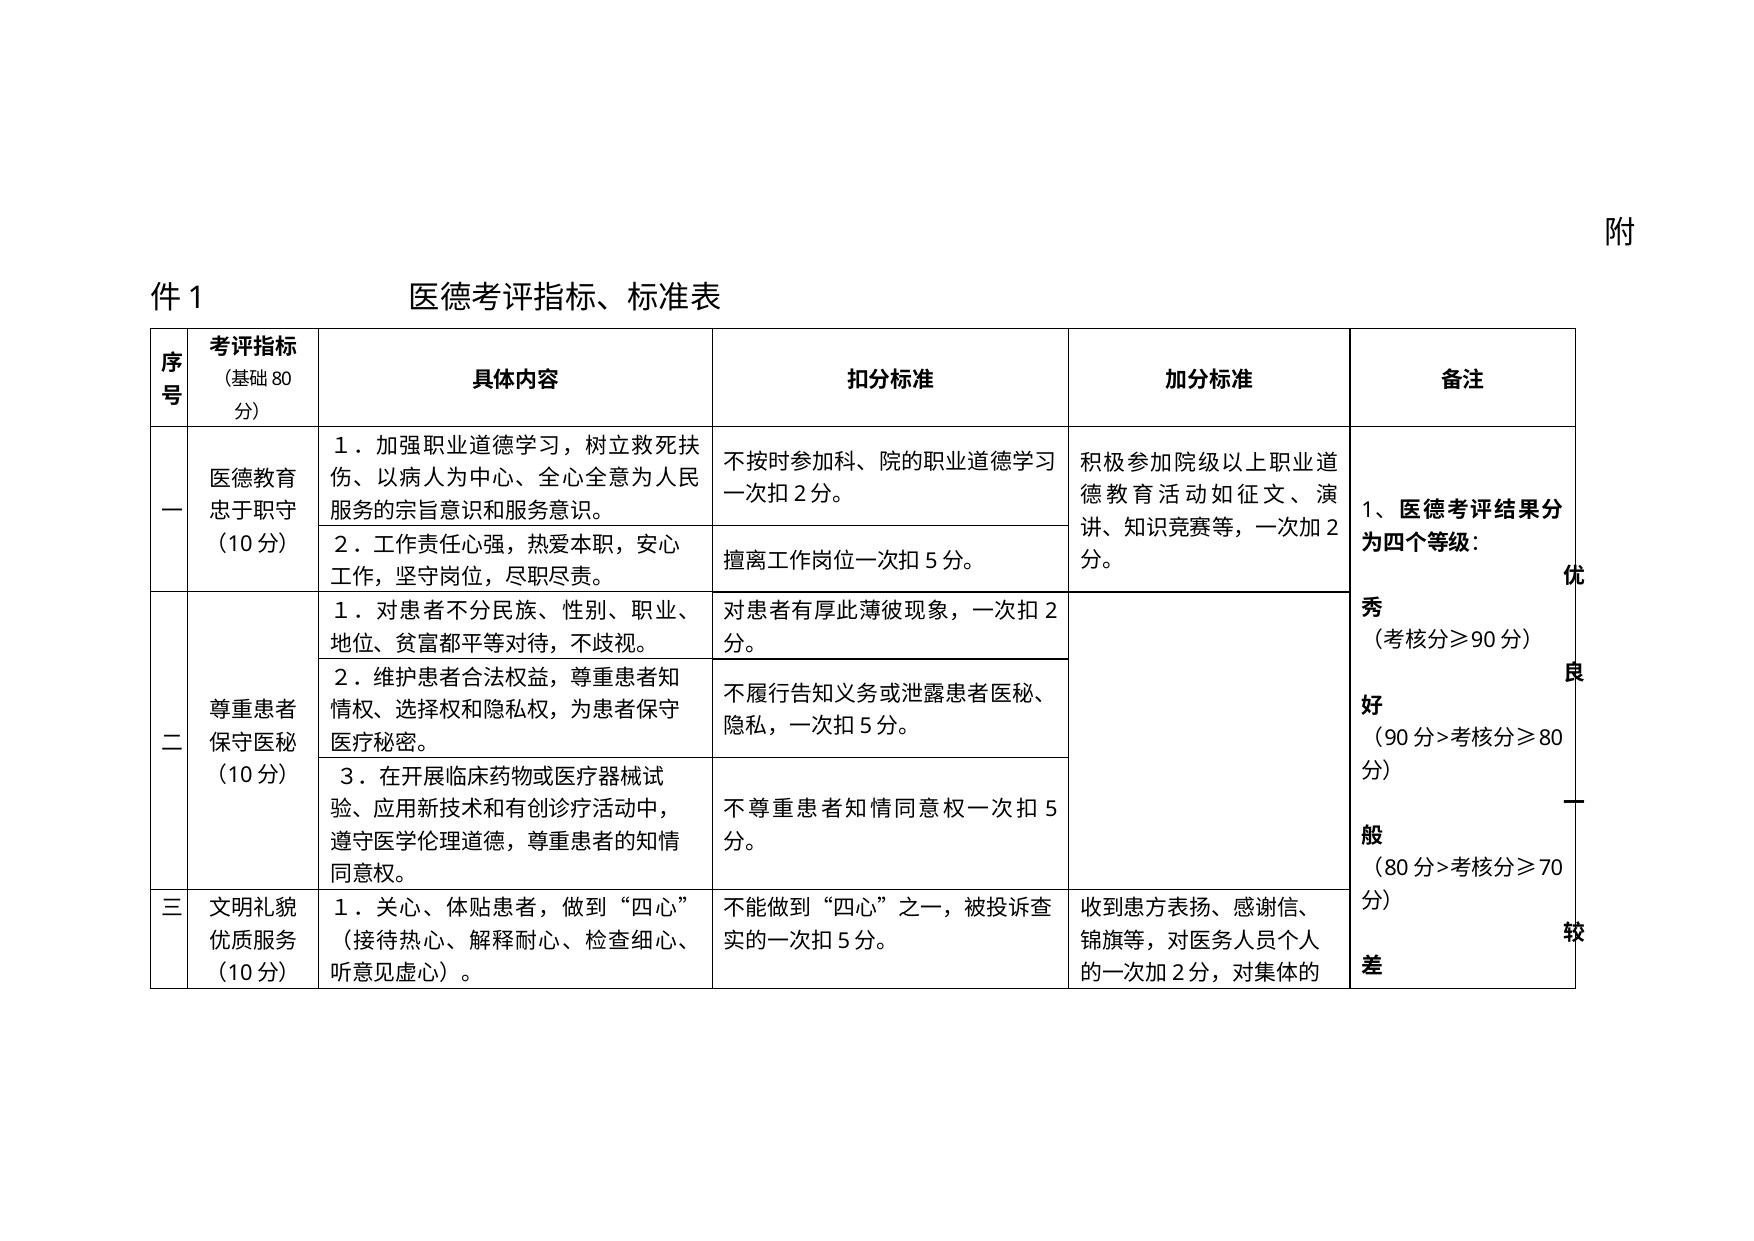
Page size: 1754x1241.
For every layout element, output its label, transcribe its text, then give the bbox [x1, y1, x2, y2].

text 附件1 医德考评指标、标准表 [150, 198, 1604, 328]
table_cell ２．工作责任心强，热爱本职，安心工作，坚守岗位，尽职尽责。 [319, 526, 712, 591]
table_cell 不履行告知义务或泄露患者医秘、隐私，一次扣5分。 [713, 660, 1068, 757]
table_cell 不按时参加科、院的职业道德学习一次扣2分。 [713, 427, 1068, 525]
table_cell 对患者有厚此薄彼现象，一次扣2分。 [713, 593, 1068, 658]
table_cell 文明礼貌 优质服务 （10分） [188, 890, 318, 987]
table_cell １．加强职业道德学习，树立救死扶伤、以病人为中心、全心全意为人民服务的宗旨意识和服务意识。 [319, 427, 712, 525]
table_header 具体内容 [319, 329, 712, 426]
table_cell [1069, 890, 1349, 987]
table_cell ３．在开展临床药物或医疗器械试验、应用新技术和有创诊疗活动中，遵守医学伦理道德，尊重患者的知情同意权。 [319, 758, 712, 888]
table_cell 1、医德考评结果分为四个等级： 优秀 （考核分≥90分） 良好 （90分>考核分≥80分） 一般 （80分>考核分≥70分） 较差 （考核分<70分） 2、限制条件： 考核分达90分以上但有扣分者不能评为优秀； 扣分达10分者，不论总分多高，不能评为良好； 扣分达20分者实行“一票否决”，总评为较差。 [1351, 427, 1575, 987]
table_cell 一 [151, 427, 187, 591]
table_header 加分标准 [1069, 329, 1349, 426]
table_cell [1069, 593, 1349, 888]
table_header 序号 [151, 329, 187, 426]
table_header 考评指标 （基础80分） [188, 329, 318, 426]
table_cell 医德教育忠于职守 （10分） [188, 427, 318, 591]
table_cell 尊重患者保守医秘 （10分） [188, 592, 318, 888]
table_cell 擅离工作岗位一次扣5分。 [713, 526, 1068, 591]
table_cell 积极参加院级以上职业道德教育活动如征文、演讲、知识竞赛等，一次加2分。 [1069, 427, 1349, 591]
table_cell 不尊重患者知情同意权一次扣5分。 [713, 758, 1068, 888]
table_cell 三 [151, 890, 187, 987]
table_cell 不能做到“四心”之一，被投诉查实的一次扣5分。 [713, 890, 1068, 987]
table_header 扣分标准 [713, 329, 1068, 426]
table_cell ２．维护患者合法权益，尊重患者知情权、选择权和隐私权，为患者保守医疗秘密。 [319, 659, 712, 757]
table_cell １．对患者不分民族、性别、职业、地位、贫富都平等对待，不歧视。 [319, 592, 712, 658]
table_cell 二 [151, 592, 187, 888]
table_header 备注 [1351, 329, 1575, 426]
table_cell １．关心、体贴患者，做到“四心”（接待热心、解释耐心、检查细心、听意见虚心）。 [319, 890, 712, 987]
